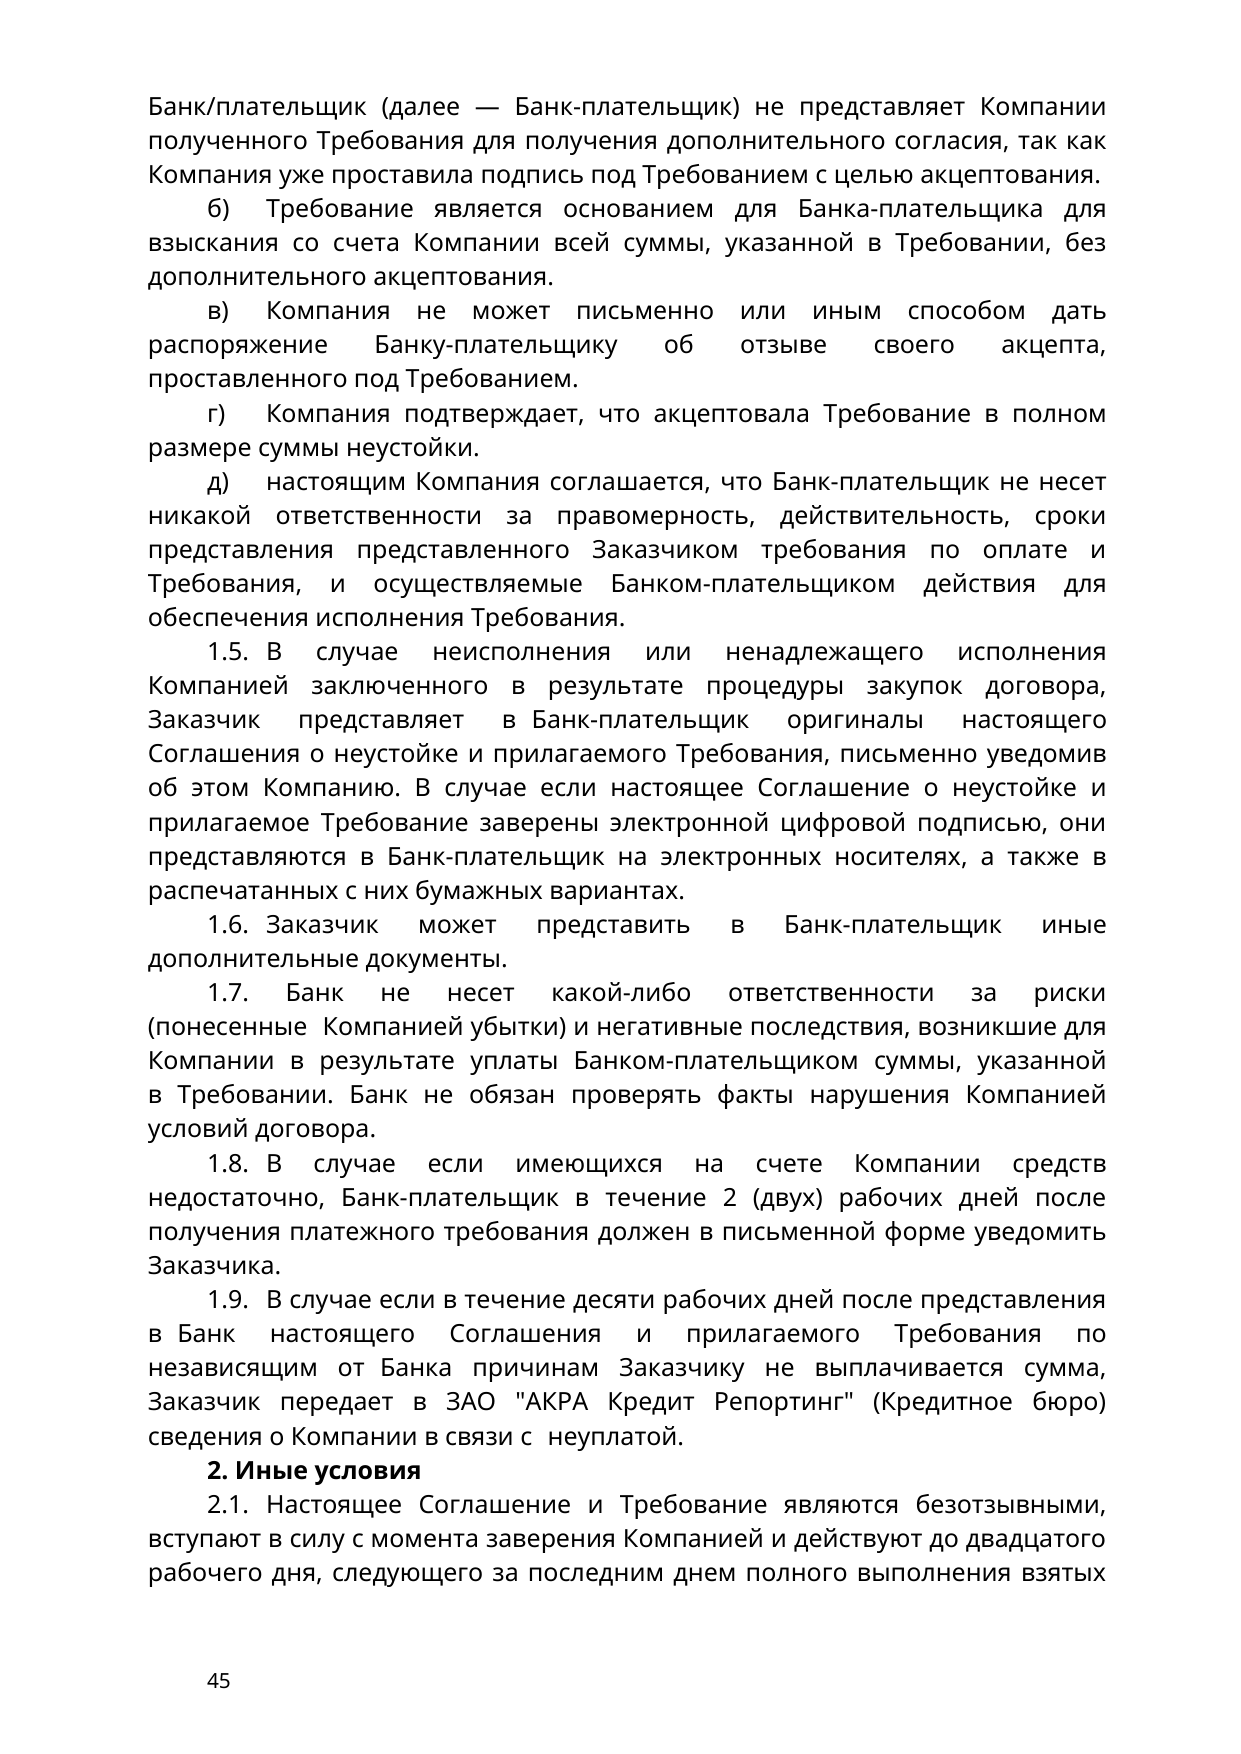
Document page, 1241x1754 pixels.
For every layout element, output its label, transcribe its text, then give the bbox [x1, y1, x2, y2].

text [148, 89, 1107, 191]
text 1.6. Заказчик может представить в Банк-плательщик иные дополнительные документы. [148, 906, 1107, 974]
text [148, 1486, 1107, 1589]
text 2. Иные условия [148, 1452, 1107, 1486]
text г) Компания подтверждает, что акцептовала Требование в полном размере суммы неустойки. [148, 395, 1107, 463]
text б) Требование является основанием для Банка-плательщика для взыскания со счета Компании всей суммы, указанной в Требовании, без дополнительного акцептования. [148, 191, 1107, 293]
text д) настоящим Компания соглашается, что Банк-плательщик не несет никакой ответственности за правомерность, действительность, сроки представления представленного Заказчиком требования по оплате и Требования, и осуществляемые Банком-плательщиком действия для обеспечения исполнения Требования. [148, 463, 1107, 634]
text 1.8. В случае если имеющихся на счете Компании средств недостаточно, Банк-плательщик в течение 2 (двух) рабочих дней после получения платежного требования должен в письменной форме уведомить Заказчика. [148, 1145, 1107, 1281]
text в) Компания не может письменно или иным способом дать распоряжение Банку-плательщику об отзыве своего акцепта, проставленного под Требованием. [148, 293, 1107, 395]
text 1.9. В случае если в течение десяти рабочих дней после представления в Банк настоящего Соглашения и прилагаемого Требования по независящим от Банка причинам Заказчику не выплачивается сумма, Заказчик передает в ЗАО "АКРА Кредит Репортинг" (Кредитное бюро) сведения о Компании в связи с неуплатой. [148, 1281, 1107, 1452]
text 1.7. Банк не несет какой-либо ответственности за риски (понесенные Компанией убытки) и негативные последствия, возникшие для Компании в результате уплаты Банком-плательщиком суммы, указанной в Требовании. Банк не обязан проверять факты нарушения Компанией условий договора. [148, 974, 1107, 1145]
text 1.5. В случае неисполнения или ненадлежащего исполнения Компанией заключенного в результате процедуры закупок договора, Заказчик представляет в Банк-плательщик оригиналы настоящего Соглашения о неустойке и прилагаемого Требования, письменно уведомив об этом Компанию. В случае если настоящее Соглашение о неустойке и прилагаемое Требование заверены электронной цифровой подписью, они представляются в Банк-плательщик на электронных носителях, а также в распечатанных с них бумажных вариантах. [148, 634, 1107, 906]
